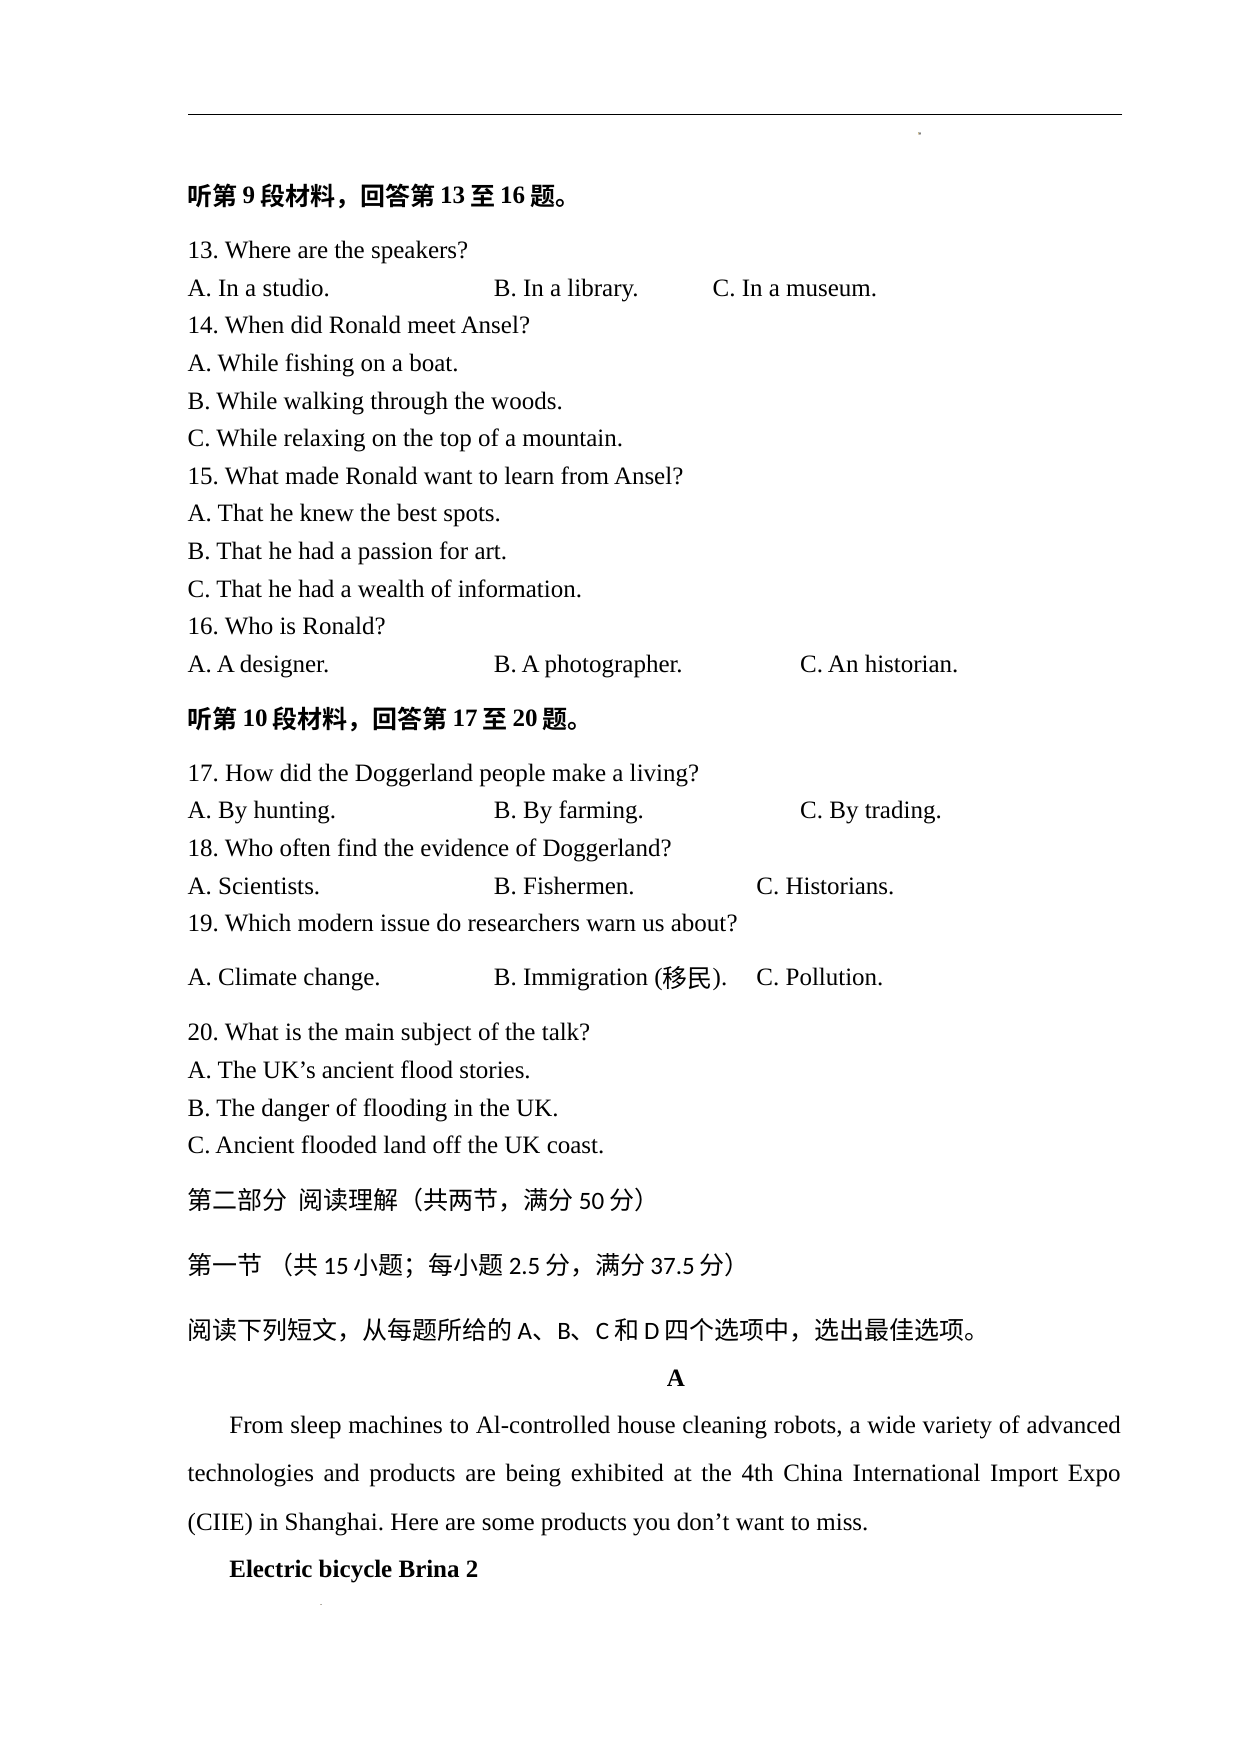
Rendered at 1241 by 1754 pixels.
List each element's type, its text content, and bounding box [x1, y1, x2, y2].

text A. In a studio. B. In a library. C. In a museum. [187, 271, 1122, 303]
text B. While walking through the woods. [187, 384, 1122, 416]
text C. While relaxing on the top of a mountain. [187, 421, 1122, 454]
text 16. Who is Ronald? [187, 609, 1122, 642]
text 第一节 （共15小题；每小题2.5分，满分37.5分） [187, 1231, 1122, 1296]
text A [187, 1361, 1122, 1393]
text A. While fishing on a boat. [187, 346, 1122, 379]
text A. A designer. B. A photographer. C. An historian. [187, 647, 1122, 679]
text 阅读下列短文，从每题所给的A、B、C和D四个选项中，选出最佳选项。 [187, 1296, 1122, 1361]
text 17. How did the Doggerland people make a living? [187, 756, 1122, 789]
text 14. When did Ronald meet Ansel? [187, 309, 1122, 341]
text From sleep machines to Al-controlled house cleaning robots, a wide variety of advanced technologies and products are being exhibited at the 4th China International Import Expo (CIIE) in Shanghai. Here are some products you don’t want to miss. [187, 1408, 1122, 1538]
text 第二部分 阅读理解（共两节，满分50分） [187, 1166, 1122, 1231]
text 19. Which modern issue do researchers warn us about? [187, 907, 1122, 939]
text Electric bicycle Brina 2 [187, 1552, 1122, 1585]
text B. The danger of flooding in the UK. [187, 1091, 1122, 1123]
text C. That he had a wealth of information. [187, 572, 1122, 604]
text 听第9段材料，回答第13至16题。 [187, 162, 1122, 227]
text 15. What made Ronald want to learn from Ansel? [187, 459, 1122, 492]
text A. Climate change. B. Immigration (移民). C. Pollution. [187, 944, 1122, 1009]
text A. Scientists. B. Fishermen. C. Historians. [187, 869, 1122, 901]
text 18. Who often find the evidence of Doggerland? [187, 831, 1122, 864]
text 20. What is the main subject of the talk? [187, 1016, 1122, 1048]
text A. That he knew the best spots. [187, 497, 1122, 529]
text B. That he had a passion for art. [187, 534, 1122, 567]
text 听第10段材料，回答第17至20题。 [187, 685, 1122, 750]
text A. The UK’s ancient flood stories. [187, 1053, 1122, 1086]
text A. By hunting. B. By farming. C. By trading. [187, 794, 1122, 826]
text C. Ancient flooded land off the UK coast. [187, 1128, 1122, 1161]
text 13. Where are the speakers? [187, 233, 1122, 266]
